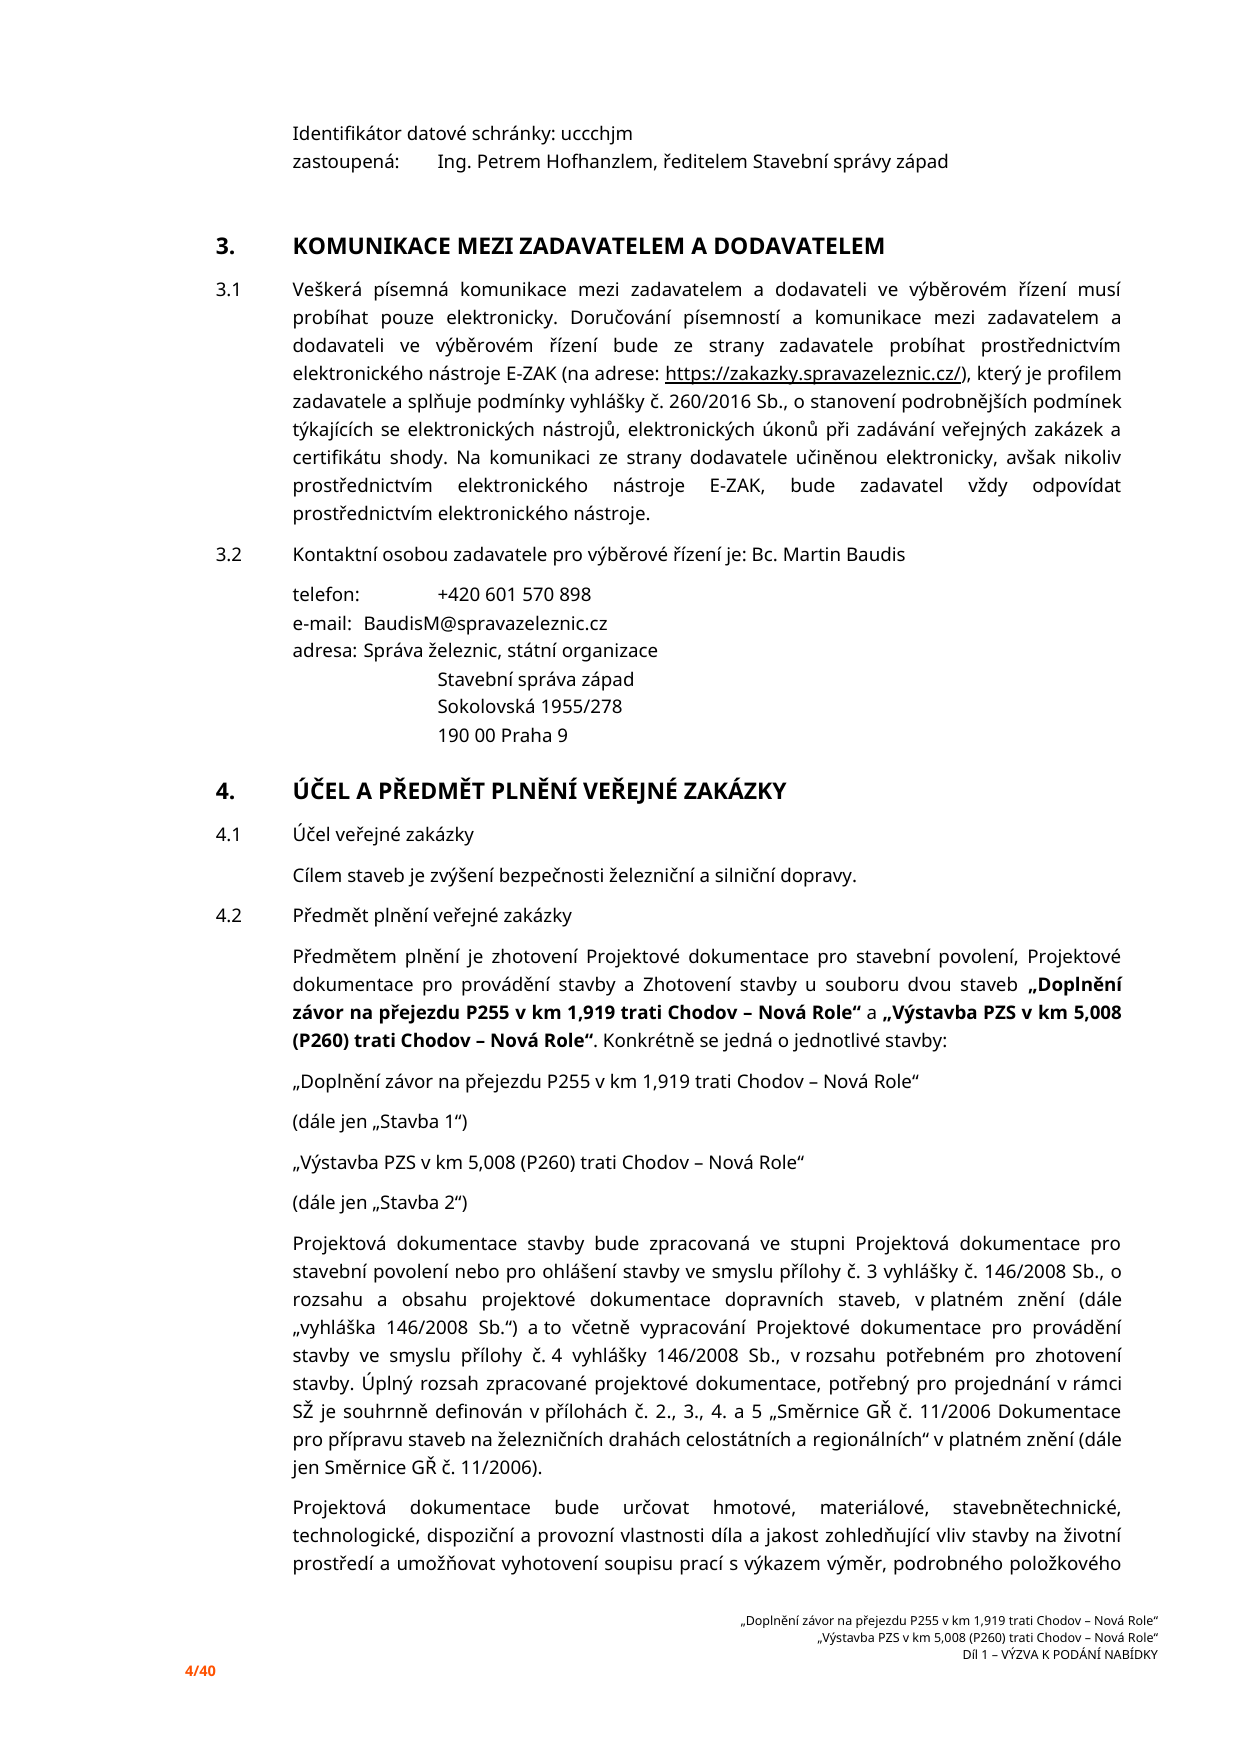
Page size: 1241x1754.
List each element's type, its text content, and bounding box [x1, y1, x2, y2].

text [292, 1495, 1122, 1576]
text Kontaktní osobou zadavatele pro výběrové řízení je: Bc. Martin Baudis [216, 541, 1122, 567]
text Identifikátor datové schránky: uccchjm [292, 121, 1122, 146]
text ÚČEL A PŘEDMĚT PLNĚNÍ VEŘEJNÉ ZAKÁZKY [216, 775, 1122, 806]
text Účel veřejné zakázky [216, 822, 1122, 847]
text Projektová dokumentace stavby bude zpracovaná ve stupni Projektová dokumentace pro stavební povolení nebo pro ohlášení stavby ve smyslu přílohy č. 3 vyhlášky č. 146/2008 Sb., o rozsahu a obsahu projektové dokumentace dopravních staveb, v platném znění (dále „vyhláška 146/2008 Sb.“) a to včetně vypracování Projektové dokumentace pro provádění stavby ve smyslu přílohy č. 4 vyhlášky 146/2008 Sb., v rozsahu potřebném pro zhotovení stavby. Úplný rozsah zpracované projektové dokumentace, potřebný pro projednání v rámci SŽ je souhrnně definován v přílohách č. 2., 3., 4. a 5 „Směrnice GŘ č. 11/2006 Dokumentace pro přípravu staveb na železničních drahách celostátních a regionálních“ v platném znění (dále jen Směrnice GŘ č. 11/2006). [292, 1230, 1122, 1480]
text 190 00 Praha 9 [366, 722, 1122, 747]
text Předmětem plnění je zhotovení Projektové dokumentace pro stavební povolení, Projektové dokumentace pro provádění stavby a Zhotovení stavby u souboru dvou staveb „Doplnění závor na přejezdu P255 v km 1,919 trati Chodov – Nová Role“ a „Výstavba PZS v km 5,008 (P260) trati Chodov – Nová Role“. Konkrétně se jedná o jednotlivé stavby: [292, 943, 1122, 1053]
text (dále jen „Stavba 2“) [292, 1189, 1122, 1215]
text adresa: Správa železnic, státní organizace [292, 638, 1122, 663]
text „Doplnění závor na přejezdu P255 v km 1,919 trati Chodov – Nová Role“ [292, 1068, 1122, 1093]
text telefon: +420 601 570 898 [292, 582, 1122, 607]
text Předmět plnění veřejné zakázky [216, 903, 1122, 928]
text (dále jen „Stavba 1“) [292, 1108, 1122, 1134]
text Sokolovská 1955/278 [366, 694, 1122, 719]
text „Výstavba PZS v km 5,008 (P260) trati Chodov – Nová Role“ [292, 1149, 1122, 1174]
text zastoupená: Ing. Petrem Hofhanzlem, ředitelem Stavební správy západ [292, 149, 1122, 174]
text Veškerá písemná komunikace mezi zadavatelem a dodavateli ve výběrovém řízení musí probíhat pouze elektronicky. Doručování písemností a komunikace mezi zadavatelem a dodavateli ve výběrovém řízení bude ze strany zadavatele probíhat prostřednictvím elektronického nástroje E-ZAK (na adrese: https://zakazky.spravazeleznic.cz/), který je profilem zadavatele a splňuje podmínky vyhlášky č. 260/2016 Sb., o stanovení podrobnějších podmínek týkajících se elektronických nástrojů, elektronických úkonů při zadávání veřejných zakázek a certifikátu shody. Na komunikaci ze strany dodavatele učiněnou elektronicky, avšak nikoliv prostřednictvím elektronického nástroje E-ZAK, bude zadavatel vždy odpovídat prostřednictvím elektronického nástroje. [216, 277, 1122, 526]
text e-mail: BaudisM@spravazeleznic.cz [292, 610, 1122, 635]
text Cílem staveb je zvýšení bezpečnosti železniční a silniční dopravy. [292, 862, 1122, 888]
text Stavební správa západ [366, 666, 1122, 691]
text KOMUNIKACE MEZI ZADAVATELEM a DODAVATELEM [216, 230, 1122, 261]
